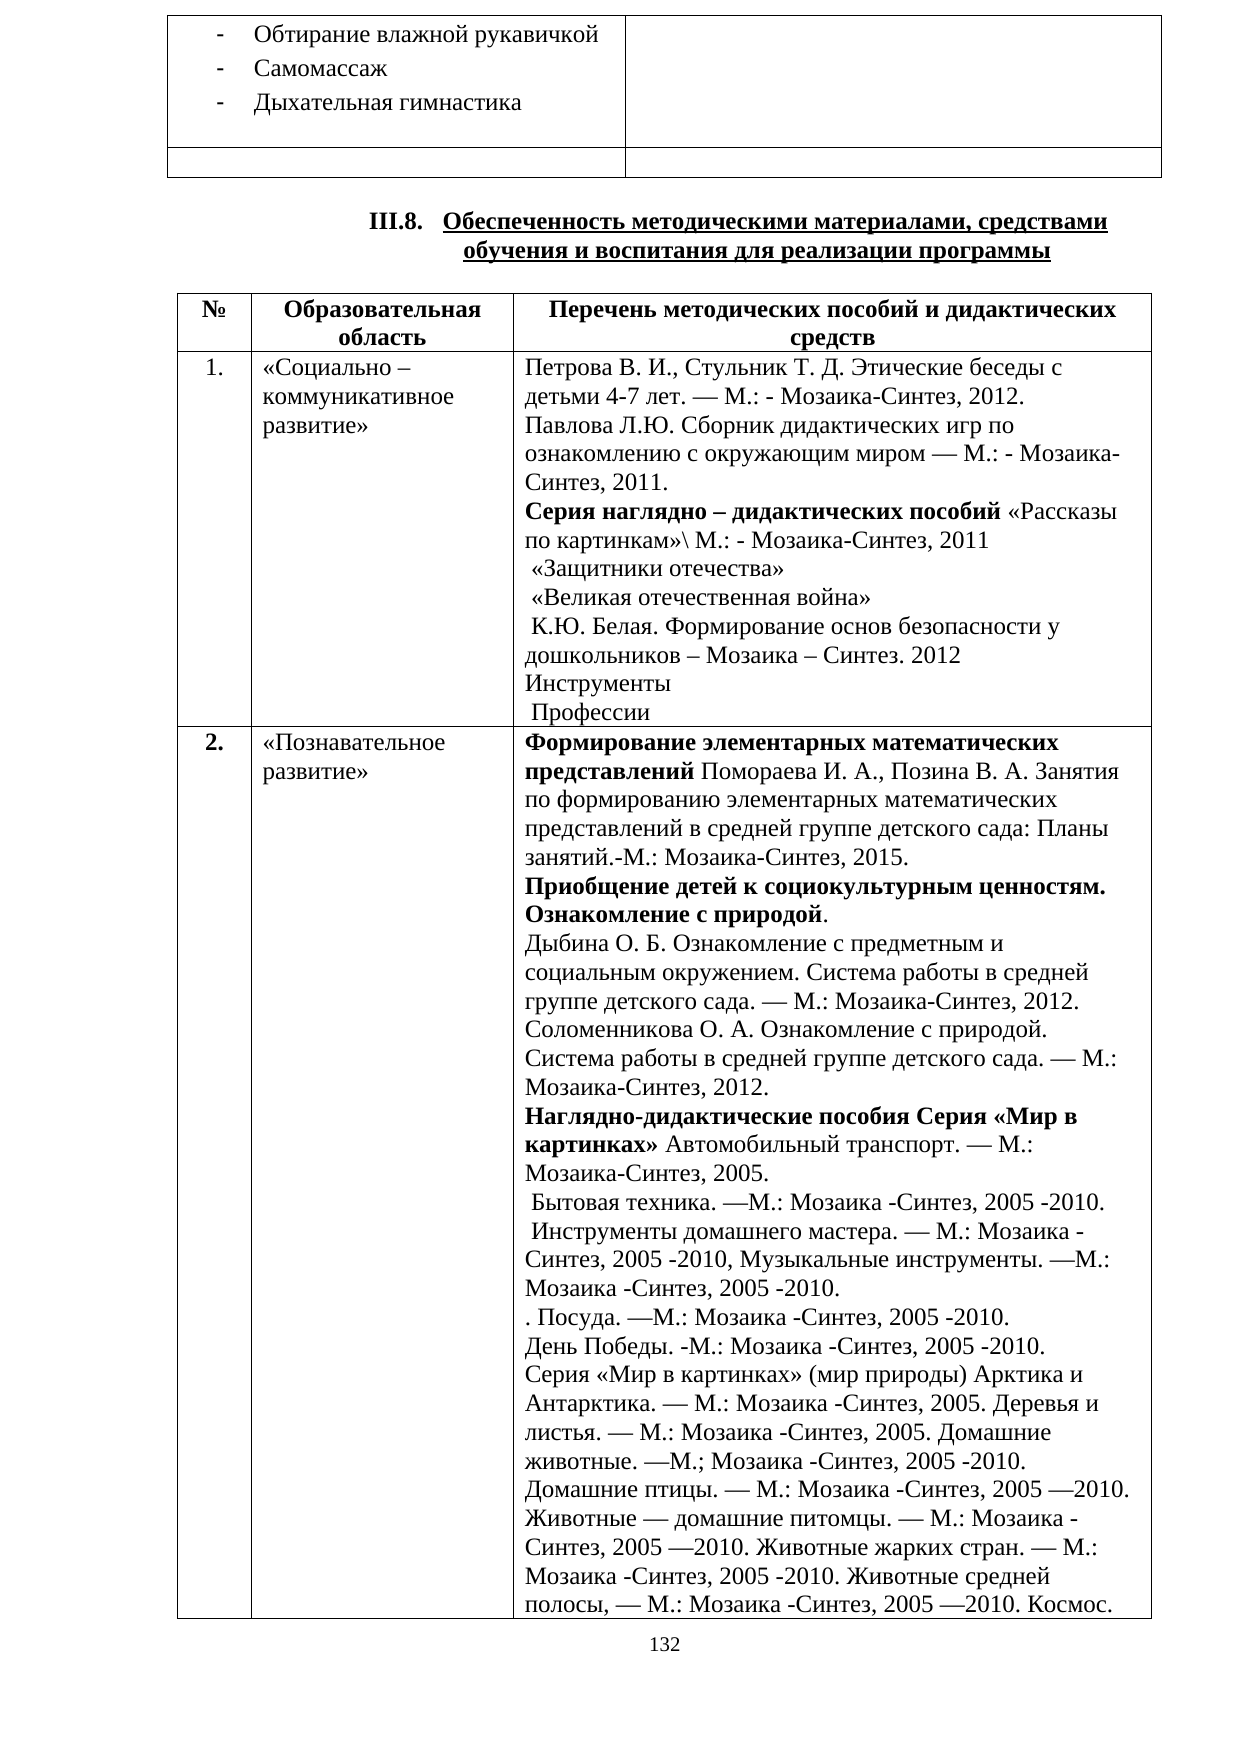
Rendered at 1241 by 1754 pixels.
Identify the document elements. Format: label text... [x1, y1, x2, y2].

table_cell 1. [178, 352, 251, 726]
table_cell 2. [178, 727, 251, 1618]
list Обеспеченность методическими материалами, средствами обучения и воспитания для реализации программы [325, 206, 1152, 264]
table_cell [168, 16, 625, 147]
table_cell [514, 727, 1151, 1618]
table_header Образовательная область [252, 294, 513, 351]
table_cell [626, 16, 1161, 147]
table_cell «Социально – коммуникативное развитие» [252, 352, 513, 726]
table_cell [626, 148, 1161, 177]
table_cell Петрова В. И., Стульник Т. Д. Этические беседы с детьми 4-7 лет. — М.: - Мозаика-Синтез, 2012. Павлова Л.Ю. Сборник дидактических игр по ознакомлению с окружающим миром — М.: - Мозаика-Синтез, 2011. Серия наглядно – дидактических пособий «Рассказы по картинкам»\ М.: - Мозаика-Синтез, 2011 «Защитники отечества» «Великая отечественная война» К.Ю. Белая. Формирование основ безопасности у дошкольников – Мозаика – Синтез. 2012 Инструменты Профессии [514, 352, 1151, 726]
table_header Перечень методических пособий и дидактических средств [514, 294, 1151, 351]
table_cell [168, 148, 625, 177]
table_header № [178, 294, 251, 351]
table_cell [252, 727, 513, 1618]
